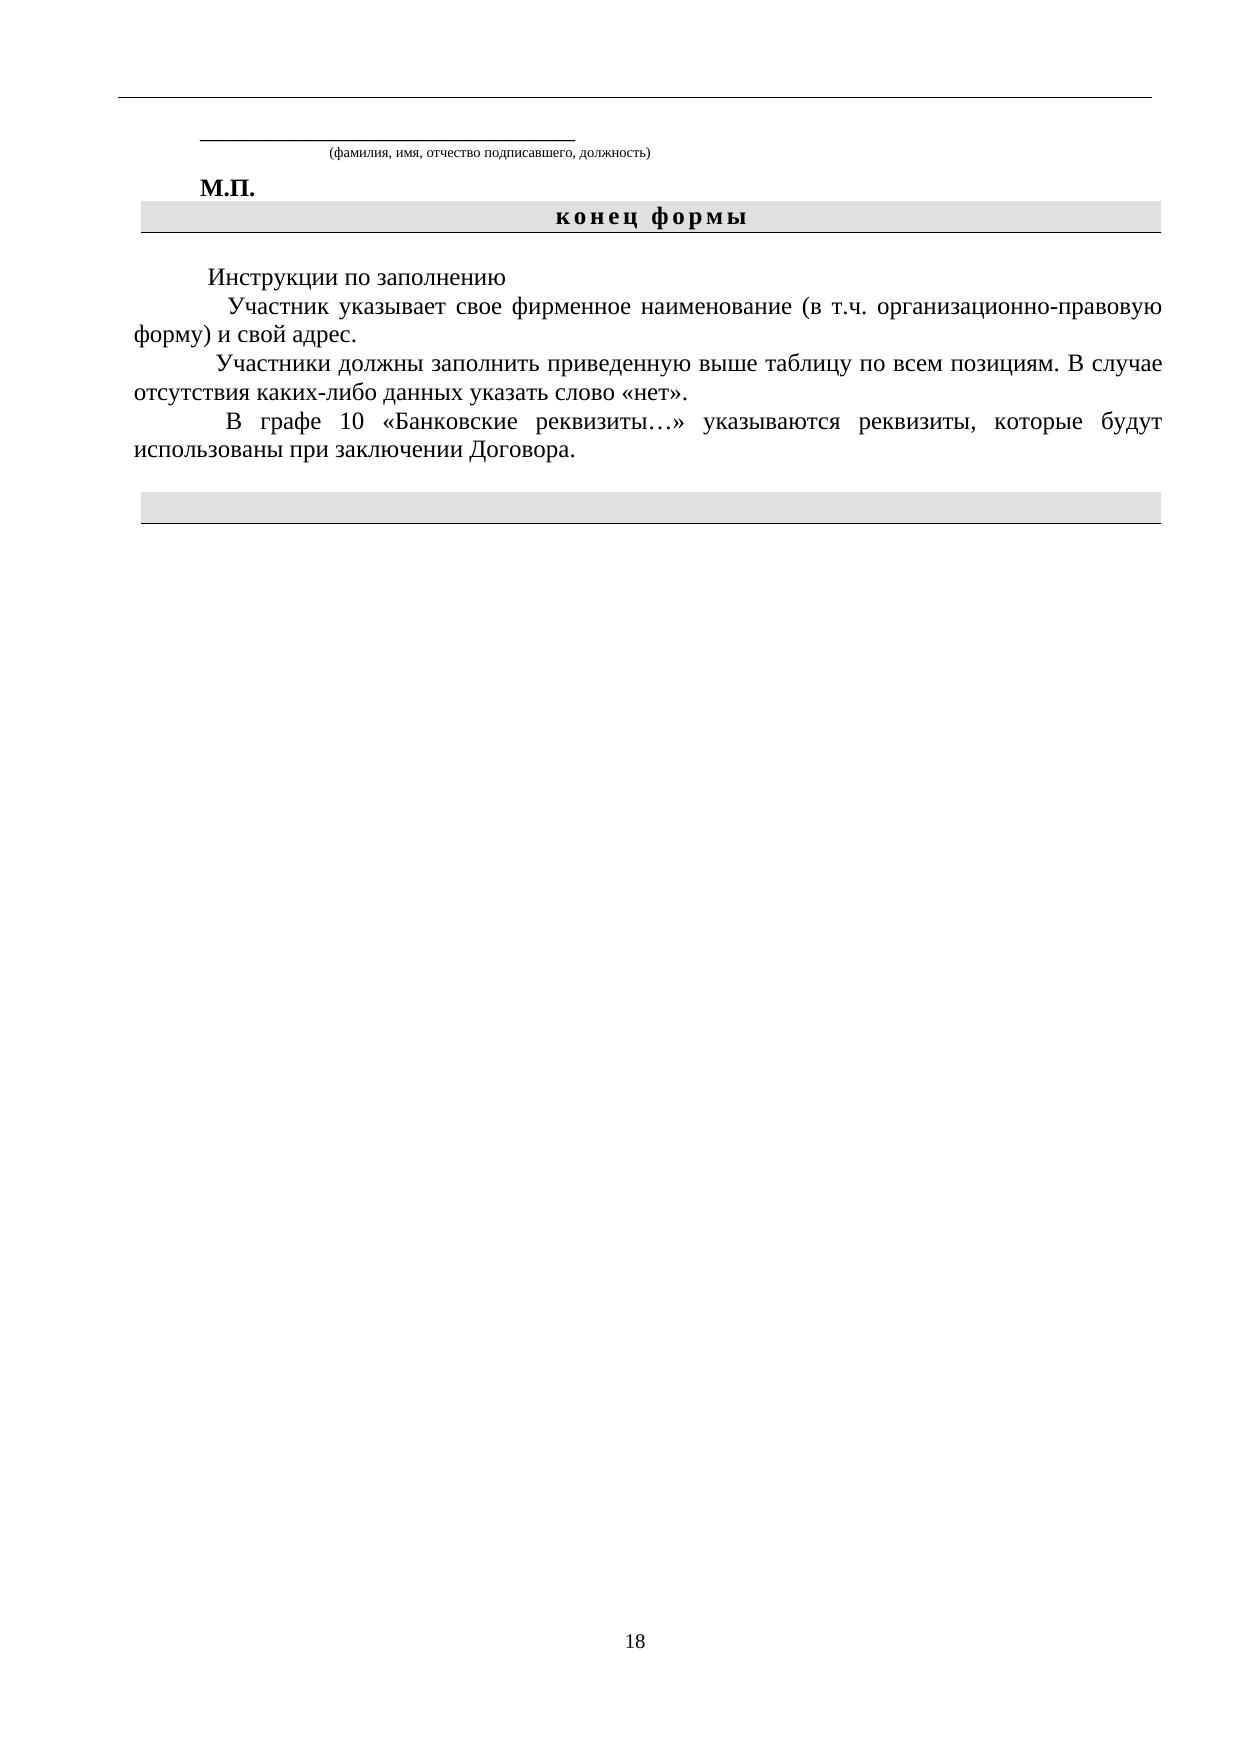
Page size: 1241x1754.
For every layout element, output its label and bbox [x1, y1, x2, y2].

table_header [129, 115, 1175, 1588]
